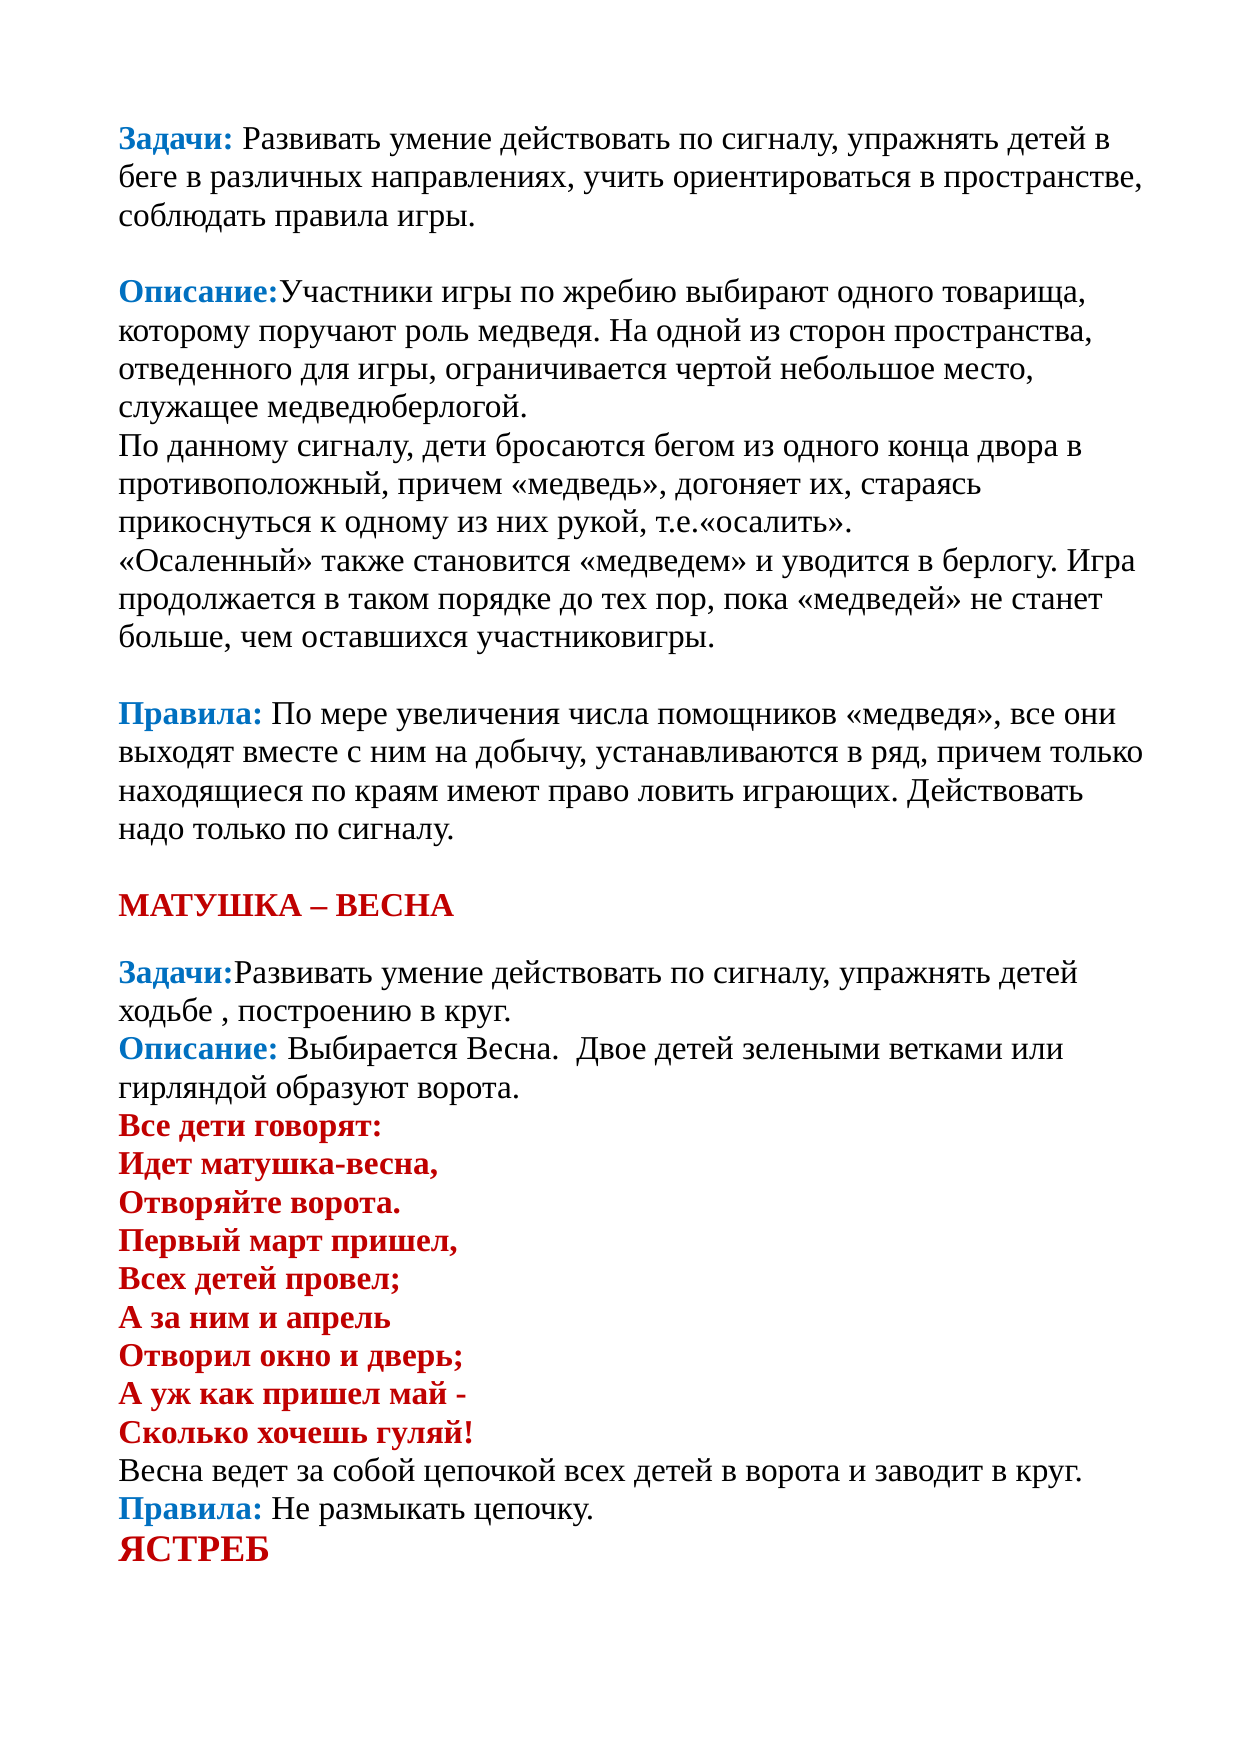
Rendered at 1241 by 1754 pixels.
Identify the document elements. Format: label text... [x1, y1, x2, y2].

text Все дети говорят: Идет матушка-весна, [118, 1105, 1152, 1182]
text МАТУШКА – ВЕСНА [118, 885, 1152, 923]
text Отворяйте ворота. Первый март пришел, Всех детей провел; А за ним и апрель Отворил окно и дверь; А уж как пришел май - Сколько хочешь гуляй! [118, 1182, 1152, 1450]
text Описание: Выбирается Весна. Двое детей зелеными ветками или гирляндой образуют ворота. [118, 1028, 1152, 1105]
text Задачи:Развивать умение действовать по сигналу, упражнять детей ходьбе , построению в круг. [118, 952, 1152, 1028]
text Правила: По мере увеличения числа помощников «медведя», все они выходят вместе с ним на добычу, устанавливаются в ряд, причем только находящиеся по краям имеют право ловить играющих. Действовать надо только по сигналу. [118, 655, 1152, 846]
text Правила: Не размыкать цепочку. [118, 1488, 1152, 1527]
text ЯСТРЕБ [118, 1527, 1152, 1570]
text Описание:Участники игры по жребию выбирают одного товарища, которому поручают роль медведя. На одной из сторон пространства, отведенного для игры, ограничивается чертой небольшое место, служащее медведюберлогой. По данному сигналу, дети бросаются бегом из одного конца двора в противоположный, причем «медведь», догоняет их, стараясь прикоснуться к одному из них рукой, т.е.«осалить». «Осаленный» также становится «медведем» и уводится в берлогу. Игра продолжается в таком порядке до тех пор, пока «медведей» не станет больше, чем оставшихся участниковигры. [118, 271, 1152, 655]
text Весна ведет за собой цепочкой всех детей в ворота и заводит в круг. [118, 1450, 1152, 1488]
text Задачи: Развивать умение действовать по сигналу, упражнять детей в беге в различных направлениях, учить ориентироваться в пространстве, соблюдать правила игры. [118, 118, 1152, 233]
